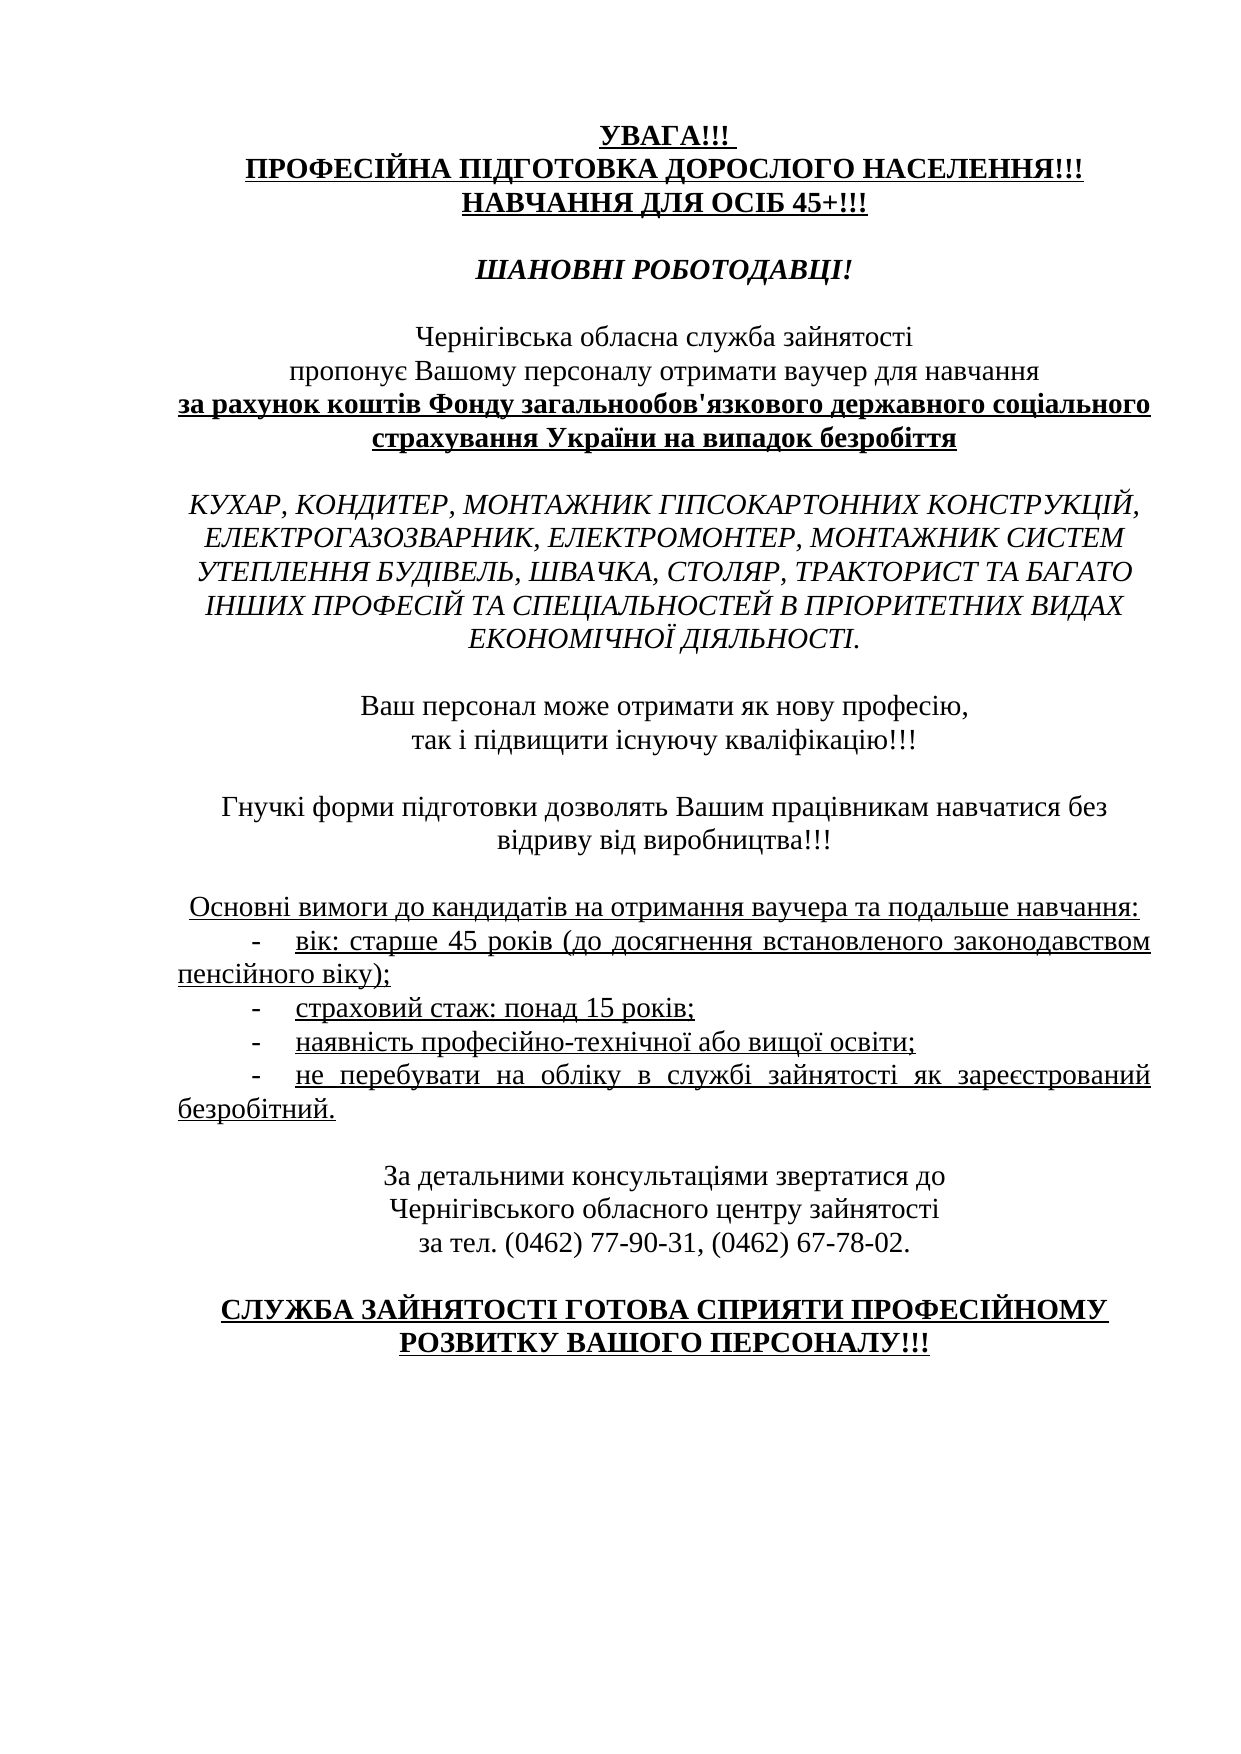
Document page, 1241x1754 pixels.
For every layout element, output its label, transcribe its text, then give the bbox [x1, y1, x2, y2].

text пропонує Вашому персоналу отримати ваучер для навчання [177, 353, 1152, 386]
list страховий стаж: понад 15 років; [177, 990, 1152, 1024]
text КУХАР, КОНДИТЕР, МОНТАЖНИК ГІПСОКАРТОННИХ КОНСТРУКЦІЙ, ЕЛЕКТРОГАЗОЗВАРНИК, ЕЛЕКТРОМОНТЕР, МОНТАЖНИК СИСТЕМ УТЕПЛЕННЯ БУДІВЕЛЬ, ШВАЧКА, СТОЛЯР, ТРАКТОРИСТ ТА БАГАТО ІНШИХ ПРОФЕСІЙ ТА СПЕЦІАЛЬНОСТЕЙ В ПРІОРИТЕТНИХ ВИДАХ ЕКОНОМІЧНОЇ ДІЯЛЬНОСТІ. [177, 487, 1152, 655]
text СЛУЖБА ЗАЙНЯТОСТІ ГОТОВА СПРИЯТИ ПРОФЕСІЙНОМУ РОЗВИТКУ ВАШОГО ПЕРСОНАЛУ!!! [177, 1292, 1152, 1359]
text НАВЧАННЯ ДЛЯ ОСІБ 45+!!! [177, 185, 1152, 219]
text Ваш персонал може отримати як нову професію, [177, 688, 1152, 722]
list вік: старше 45 років (до досягнення встановленого законодавством пенсійного віку); [177, 923, 1152, 990]
list не перебувати на обліку в службі зайнятості як зареєстрований безробітний. [177, 1057, 1152, 1124]
text так і підвищити існуючу кваліфікацію!!! [177, 722, 1152, 755]
text Гнучкі форми підготовки дозволять Вашим працівникам навчатися без відриву від виробництва!!! [177, 789, 1152, 856]
text УВАГА!!! [177, 118, 1152, 152]
text Основні вимоги до кандидатів на отримання ваучера та подальше навчання: [177, 889, 1152, 923]
list наявність професійно-технічної або вищої освіти; [177, 1024, 1152, 1057]
text За детальними консультаціями звертатися до [177, 1158, 1152, 1191]
text за рахунок коштів Фонду загальнообов'язкового державного соціального страхування України на випадок безробіття [177, 386, 1152, 453]
text Чернігівського обласного центру зайнятості [177, 1191, 1152, 1225]
text за тел. (0462) 77-90-31, (0462) 67-78-02. [177, 1225, 1152, 1258]
text Чернігівська обласна служба зайнятості [177, 319, 1152, 353]
text ШАНОВНІ РОБОТОДАВЦІ! [177, 252, 1152, 286]
text ПРОФЕСІЙНА ПІДГОТОВКА ДОРОСЛОГО НАСЕЛЕННЯ!!! [177, 152, 1152, 185]
